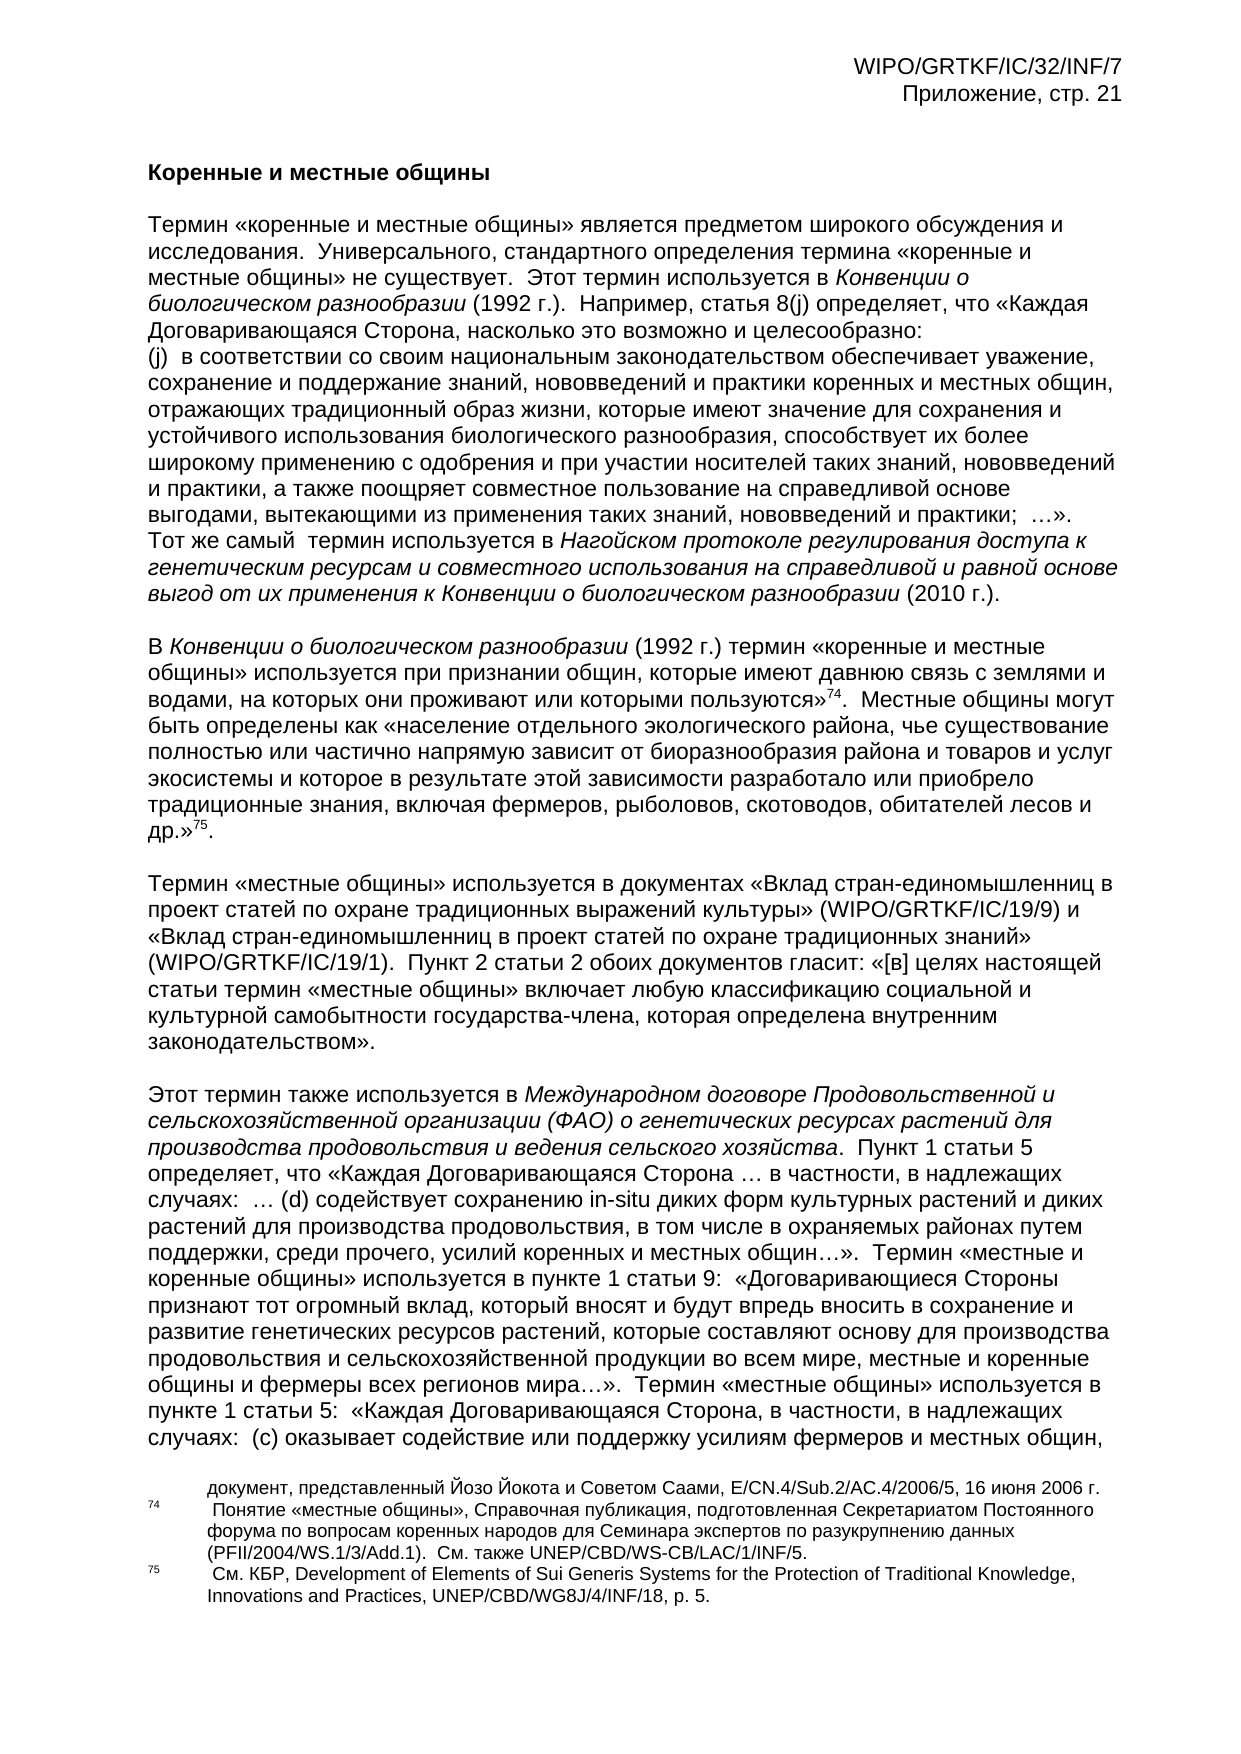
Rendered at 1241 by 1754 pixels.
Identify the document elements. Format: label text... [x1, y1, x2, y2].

text Термин «местные общины» используется в документах «Вклад стран-единомышленниц в проект статей по охране традиционных выражений культуры» (WIPO/GRTKF/IC/19/9) и «Вклад стран-единомышленниц в проект статей по охране традиционных знаний» (WIPO/GRTKF/IC/19/1). Пункт 2 статьи 2 обоих документов гласит: «[в] целях настоящей статьи термин «местные общины» включает любую классификацию социальной и культурной самобытности государства-члена, которая определена внутренним законодательством». [148, 870, 1122, 1054]
text В Конвенции о биологическом разнообразии (1992 г.) термин «коренные и местные общины» используется при признании общин, которые имеют давнюю связь с землями и водами, на которых они проживают или которыми пользуются». Местные общины могут быть определены как «население отдельного экологического района, чье существование полностью или частично напрямую зависит от биоразнообразия района и товаров и услуг экосистемы и которое в результате этой зависимости разработало или приобрело традиционные знания, включая фермеров, рыболовов, скотоводов, обитателей лесов и др.». [148, 633, 1122, 844]
text Термин «коренные и местные общины» является предметом широкого обсуждения и исследования. Универсального, стандартного определения термина «коренные и местные общины» не существует. Этот термин используется в Конвенции о биологическом разнообразии (1992 г.). Например, статья 8(j) определяет, что «Каждая Договаривающаяся Сторона, насколько это возможно и целесообразно: (j) в соответствии со своим национальным законодательством обеспечивает уважение, сохранение и поддержание знаний, нововведений и практики коренных и местных общин, отражающих традиционный образ жизни, которые имеют значение для сохранения и устойчивого использования биологического разнообразия, способствует их более широкому применению с одобрения и при участии носителей таких знаний, нововведений и практики, а также поощряет совместное пользование на справедливой основе выгодами, вытекающими из применения таких знаний, нововведений и практики; …». Тот же самый термин используется в Нагойском протоколе регулирования доступа к генетическим ресурсам и совместного использования на справедливой и равной основе выгод от их применения к Конвенции о биологическом разнообразии (2010 г.). [148, 211, 1122, 607]
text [148, 1081, 1122, 1450]
text Коренные и местные общины [148, 158, 1122, 185]
